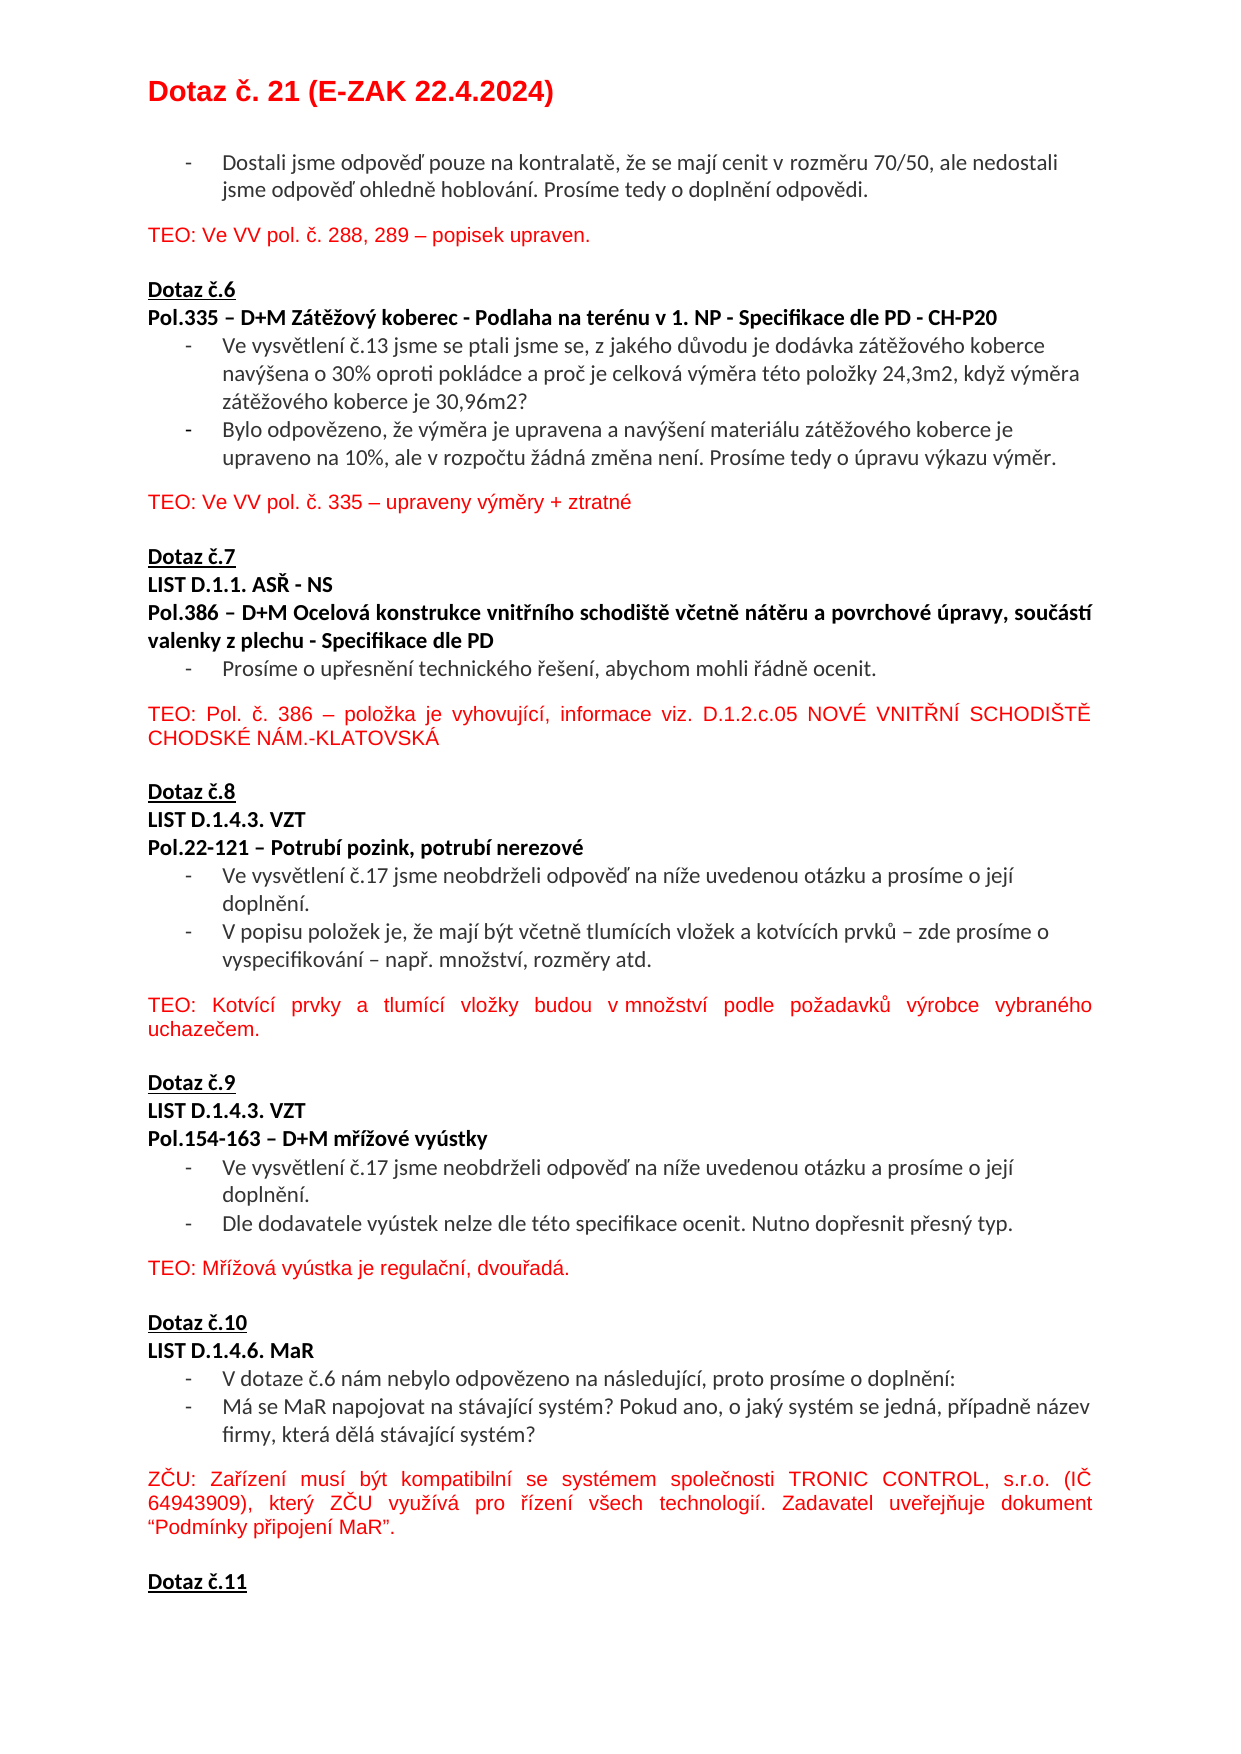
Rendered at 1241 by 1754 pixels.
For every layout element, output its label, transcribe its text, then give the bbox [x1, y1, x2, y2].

text Dotaz č.8 [148, 777, 1093, 805]
list Ve vysvětlení č.17 jsme neobdrželi odpověď na níže uvedenou otázku a prosíme o její doplnění. [185, 861, 1093, 917]
text Dotaz č.7 [148, 542, 1093, 570]
text ZČU: Zařízení musí být kompatibilní se systémem společnosti TRONIC CONTROL, s.r.o. (IČ 64943909), který ZČU využívá pro řízení všech technologií. Zadavatel uveřejňuje dokument “Podmínky připojení MaR”. [148, 1467, 1093, 1539]
text LIST D.1.4.3. VZT [148, 1097, 1093, 1124]
list V popisu položek je, že mají být včetně tlumících vložek a kotvících prvků – zde prosíme o vyspecifikování – např. množství, rozměry atd. [185, 917, 1093, 973]
text Pol.386 – D+M Ocelová konstrukce vnitřního schodiště včetně nátěru a povrchové úpravy, součástí valenky z plechu - Specifikace dle PD [148, 598, 1093, 654]
text TEO: Ve VV pol. č. 288, 289 – popisek upraven. [148, 223, 1093, 247]
text Dotaz č.10 [148, 1308, 1093, 1336]
text TEO: Mřížová vyústka je regulační, dvouřadá. [148, 1256, 1093, 1280]
list Dostali jsme odpověď pouze na kontralatě, že se mají cenit v rozměru 70/50, ale nedostali jsme odpověď ohledně hoblování. Prosíme tedy o doplnění odpovědi. [185, 148, 1093, 204]
list Prosíme o upřesnění technického řešení, abychom mohli řádně ocenit. [185, 654, 1093, 682]
text Dotaz č.11 [148, 1567, 1093, 1595]
text LIST D.1.4.6. MaR [148, 1336, 1093, 1364]
list Dle dodavatele vyústek nelze dle této specifikace ocenit. Nutno dopřesnit přesný typ. [185, 1209, 1093, 1237]
text Pol.22-121 – Potrubí pozink, potrubí nerezové [148, 833, 1093, 861]
list Ve vysvětlení č.17 jsme neobdrželi odpověď na níže uvedenou otázku a prosíme o její doplnění. [185, 1153, 1093, 1209]
text LIST D.1.1. ASŘ - NS [148, 570, 1093, 598]
list Má se MaR napojovat na stávající systém? Pokud ano, o jaký systém se jedná, případně název firmy, která dělá stávající systém? [185, 1392, 1093, 1448]
text Pol.335 – D+M Zátěžový koberec - Podlaha na terénu v 1. NP - Specifikace dle PD - CH-P20 [148, 303, 1093, 331]
text TEO: Pol. č. 386 – položka je vyhovující, informace viz. D.1.2.c.05 NOVÉ VNITŘNÍ SCHODIŠTĚ CHODSKÉ NÁM.-KLATOVSKÁ [148, 701, 1093, 749]
text Dotaz č.9 [148, 1068, 1093, 1097]
list Ve vysvětlení č.13 jsme se ptali jsme se, z jakého důvodu je dodávka zátěžového koberce navýšena o 30% oproti pokládce a proč je celková výměra této položky 24,3m2, když výměra zátěžového koberce je 30,96m2? [185, 331, 1093, 415]
list V dotaze č.6 nám nebylo odpovězeno na následující, proto prosíme o doplnění: [185, 1364, 1093, 1392]
list Bylo odpovězeno, že výměra je upravena a navýšení materiálu zátěžového koberce je upraveno na 10%, ale v rozpočtu žádná změna není. Prosíme tedy o úpravu výkazu výměr. [185, 415, 1093, 471]
text TEO: Kotvící prvky a tlumící vložky budou v množství podle požadavků výrobce vybraného uchazečem. [148, 993, 1093, 1041]
text Pol.154-163 – D+M mřížové vyústky [148, 1124, 1093, 1153]
text Dotaz č.6 [148, 275, 1093, 303]
text LIST D.1.4.3. VZT [148, 805, 1093, 833]
text TEO: Ve VV pol. č. 335 – upraveny výměry + ztratné [148, 490, 1093, 514]
